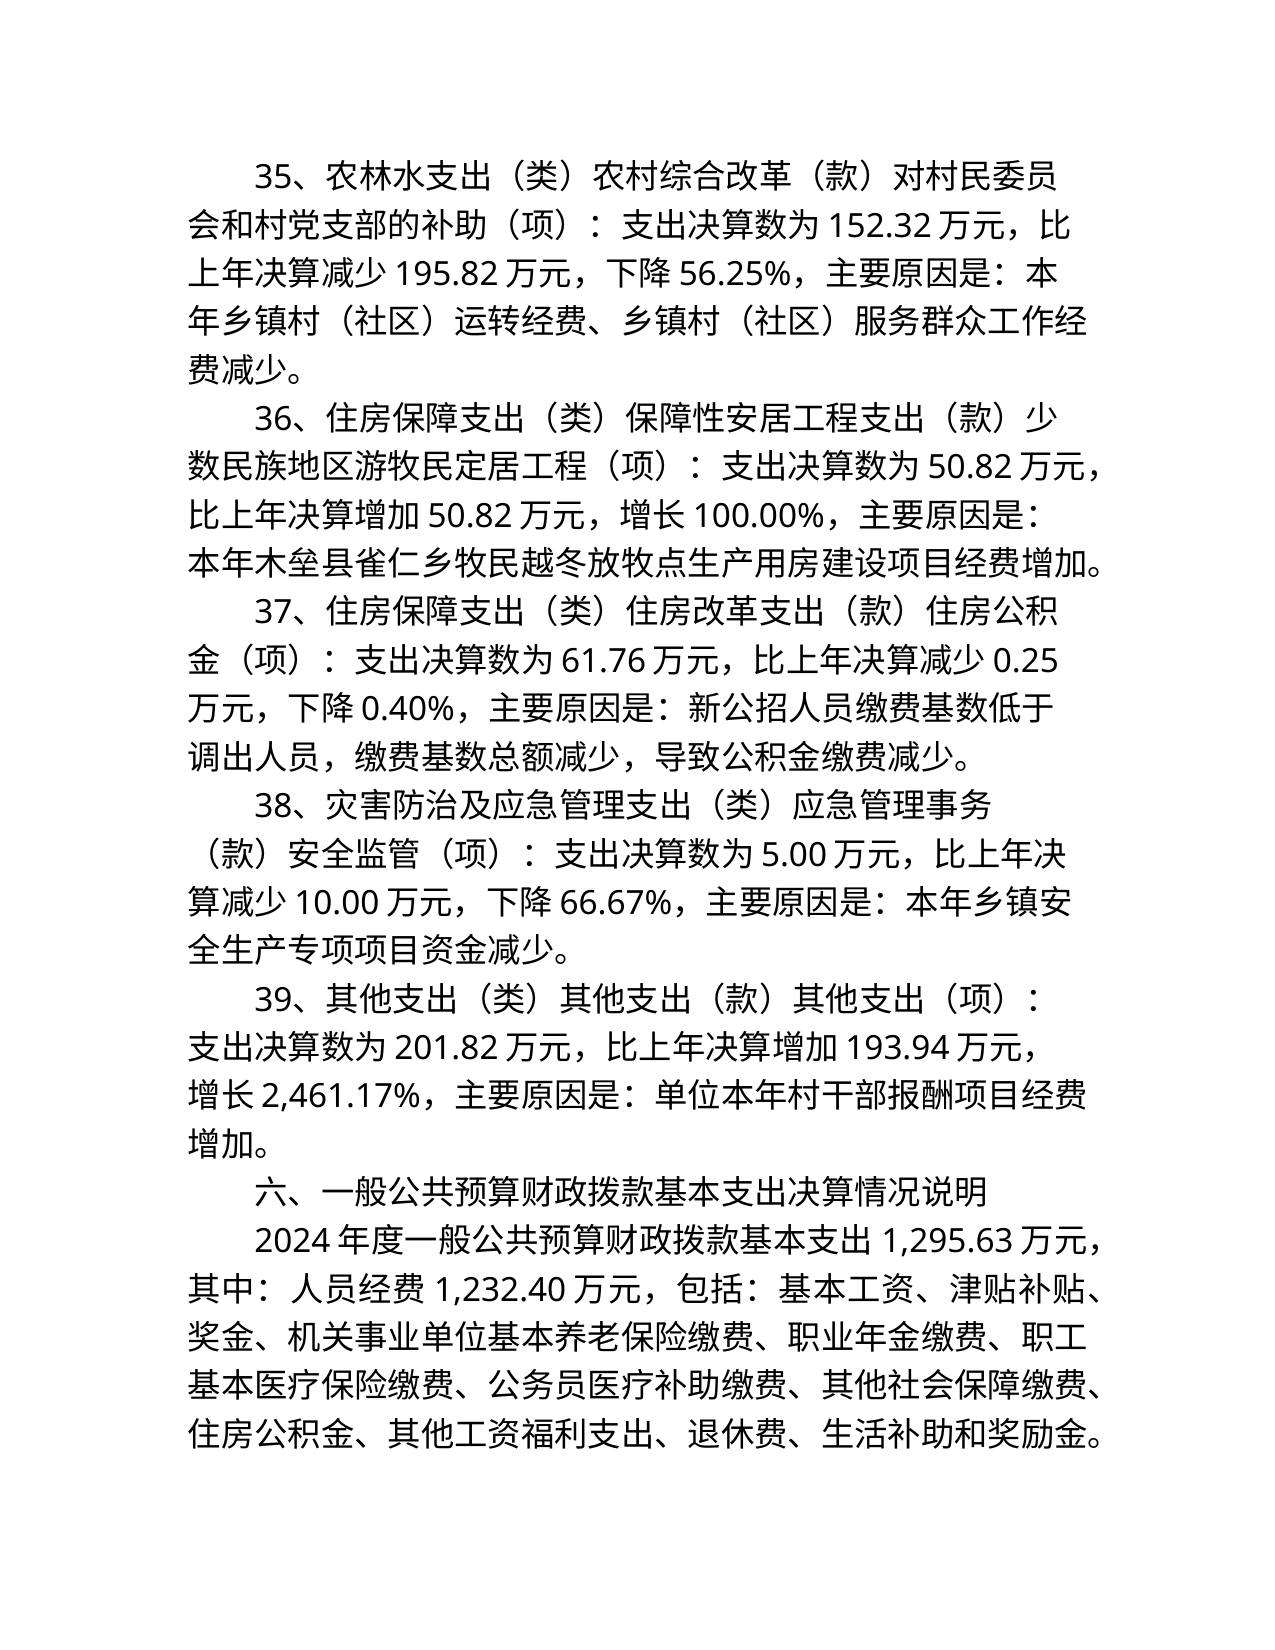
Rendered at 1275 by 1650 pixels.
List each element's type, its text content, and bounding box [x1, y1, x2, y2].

text 38、灾害防治及应急管理支出（类）应急管理事务（款）安全监管（项）：支出决算数为5.00万元，比上年决算减少10.00万元，下降66.67%，主要原因是：本年乡镇安全生产专项项目资金减少。 [187, 779, 1087, 972]
text 35、农林水支出（类）农村综合改革（款）对村民委员会和村党支部的补助（项）：支出决算数为152.32万元，比上年决算减少195.82万元，下降56.25%，主要原因是：本年乡镇村（社区）运转经费、乡镇村（社区）服务群众工作经费减少。 [187, 150, 1087, 392]
text 六、一般公共预算财政拨款基本支出决算情况说明 [187, 1166, 1087, 1214]
text 39、其他支出（类）其他支出（款）其他支出（项）：支出决算数为201.82万元，比上年决算增加193.94万元，增长2,461.17%，主要原因是：单位本年村干部报酬项目经费增加。 [187, 972, 1087, 1166]
text 37、住房保障支出（类）住房改革支出（款）住房公积金（项）：支出决算数为61.76万元，比上年决算减少0.25万元，下降0.40%，主要原因是：新公招人员缴费基数低于调出人员，缴费基数总额减少，导致公积金缴费减少。 [187, 585, 1087, 779]
text 36、住房保障支出（类）保障性安居工程支出（款）少数民族地区游牧民定居工程（项）：支出决算数为50.82万元，比上年决算增加50.82万元，增长100.00%，主要原因是：本年木垒县雀仁乡牧民越冬放牧点生产用房建设项目经费增加。 [187, 392, 1087, 585]
text 2024年度一般公共预算财政拨款基本支出1,295.63万元，其中：人员经费1,232.40万元，包括：基本工资、津贴补贴、奖金、机关事业单位基本养老保险缴费、职业年金缴费、职工基本医疗保险缴费、公务员医疗补助缴费、其他社会保障缴费、住房公积金、其他工资福利支出、退休费、生活补助和奖励金。 [187, 1214, 1087, 1456]
